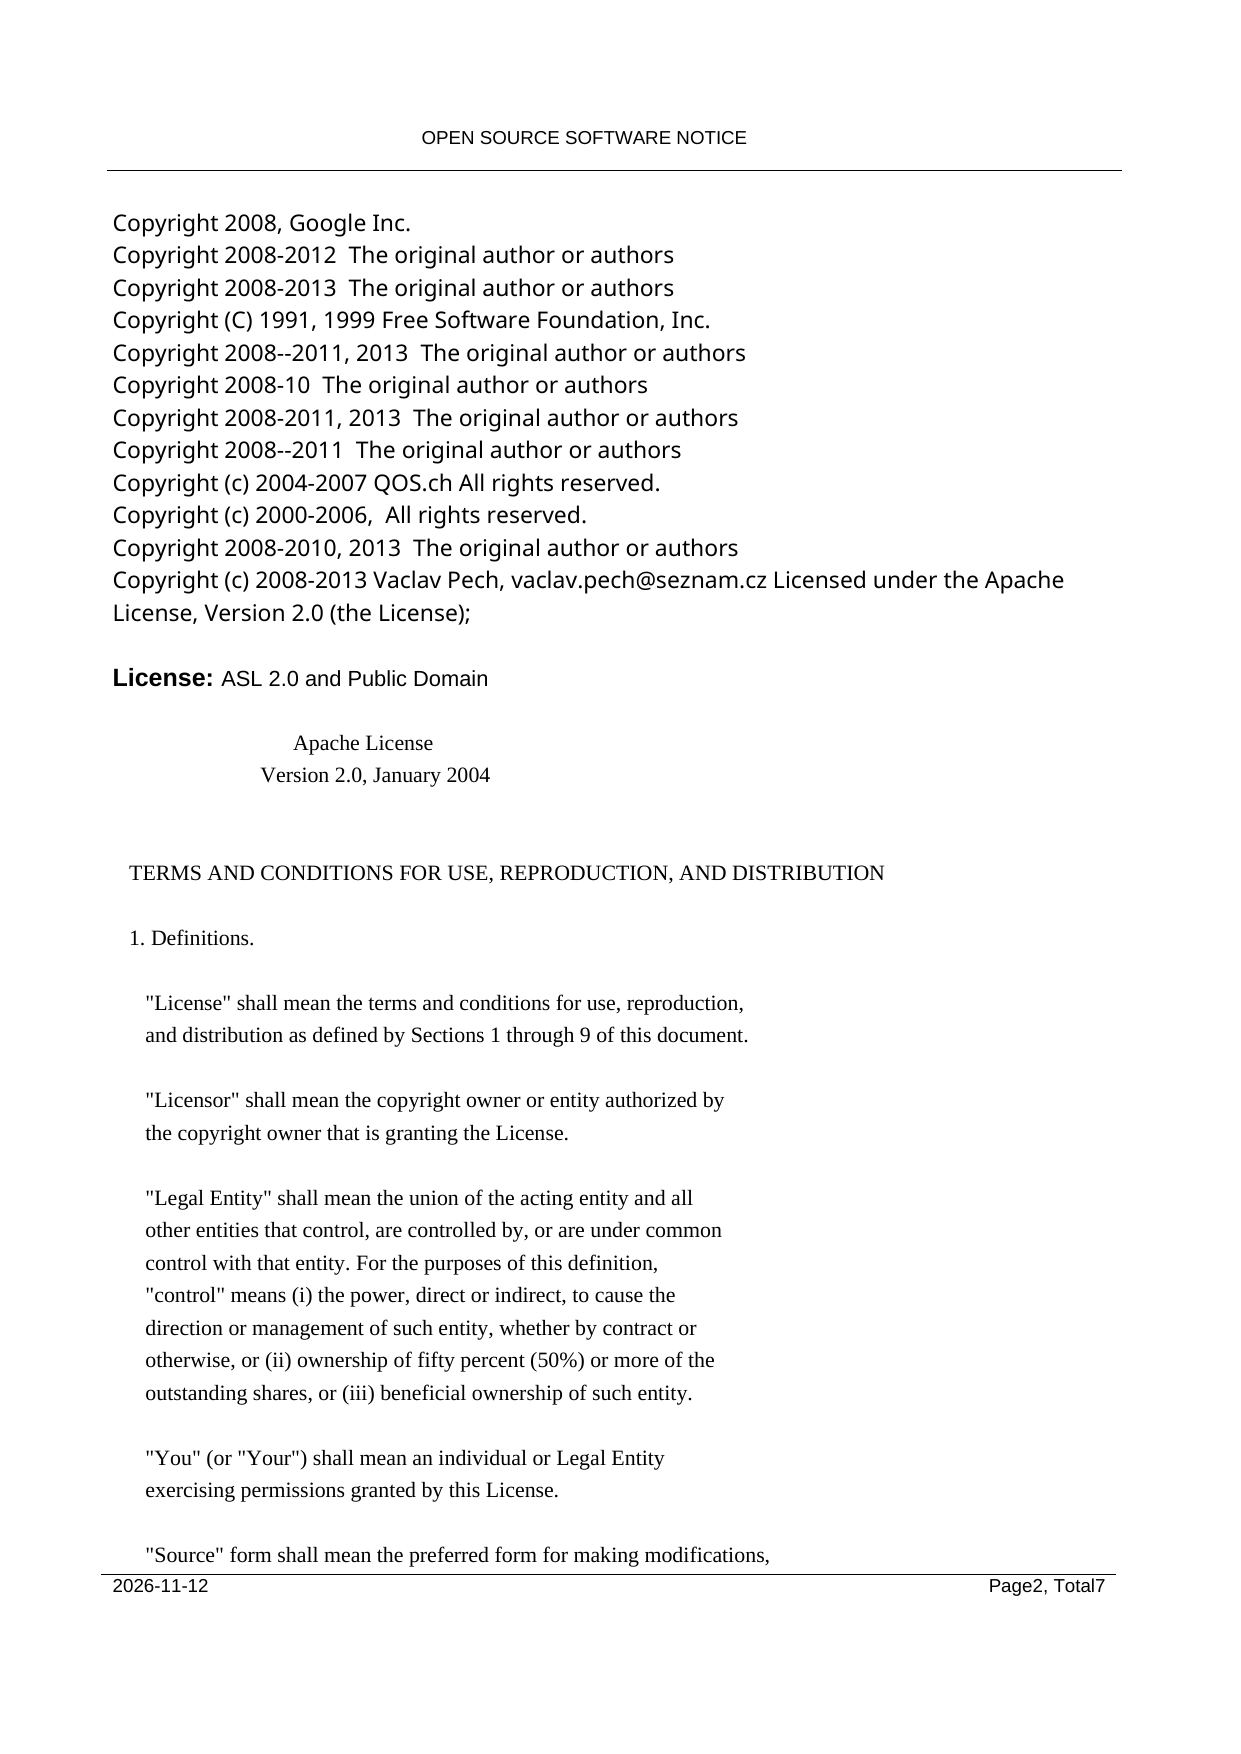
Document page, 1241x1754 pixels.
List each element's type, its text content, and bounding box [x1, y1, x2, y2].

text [112, 206, 1128, 661]
text License: ASL 2.0 and Public Domain [112, 661, 1128, 694]
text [112, 694, 1128, 1571]
